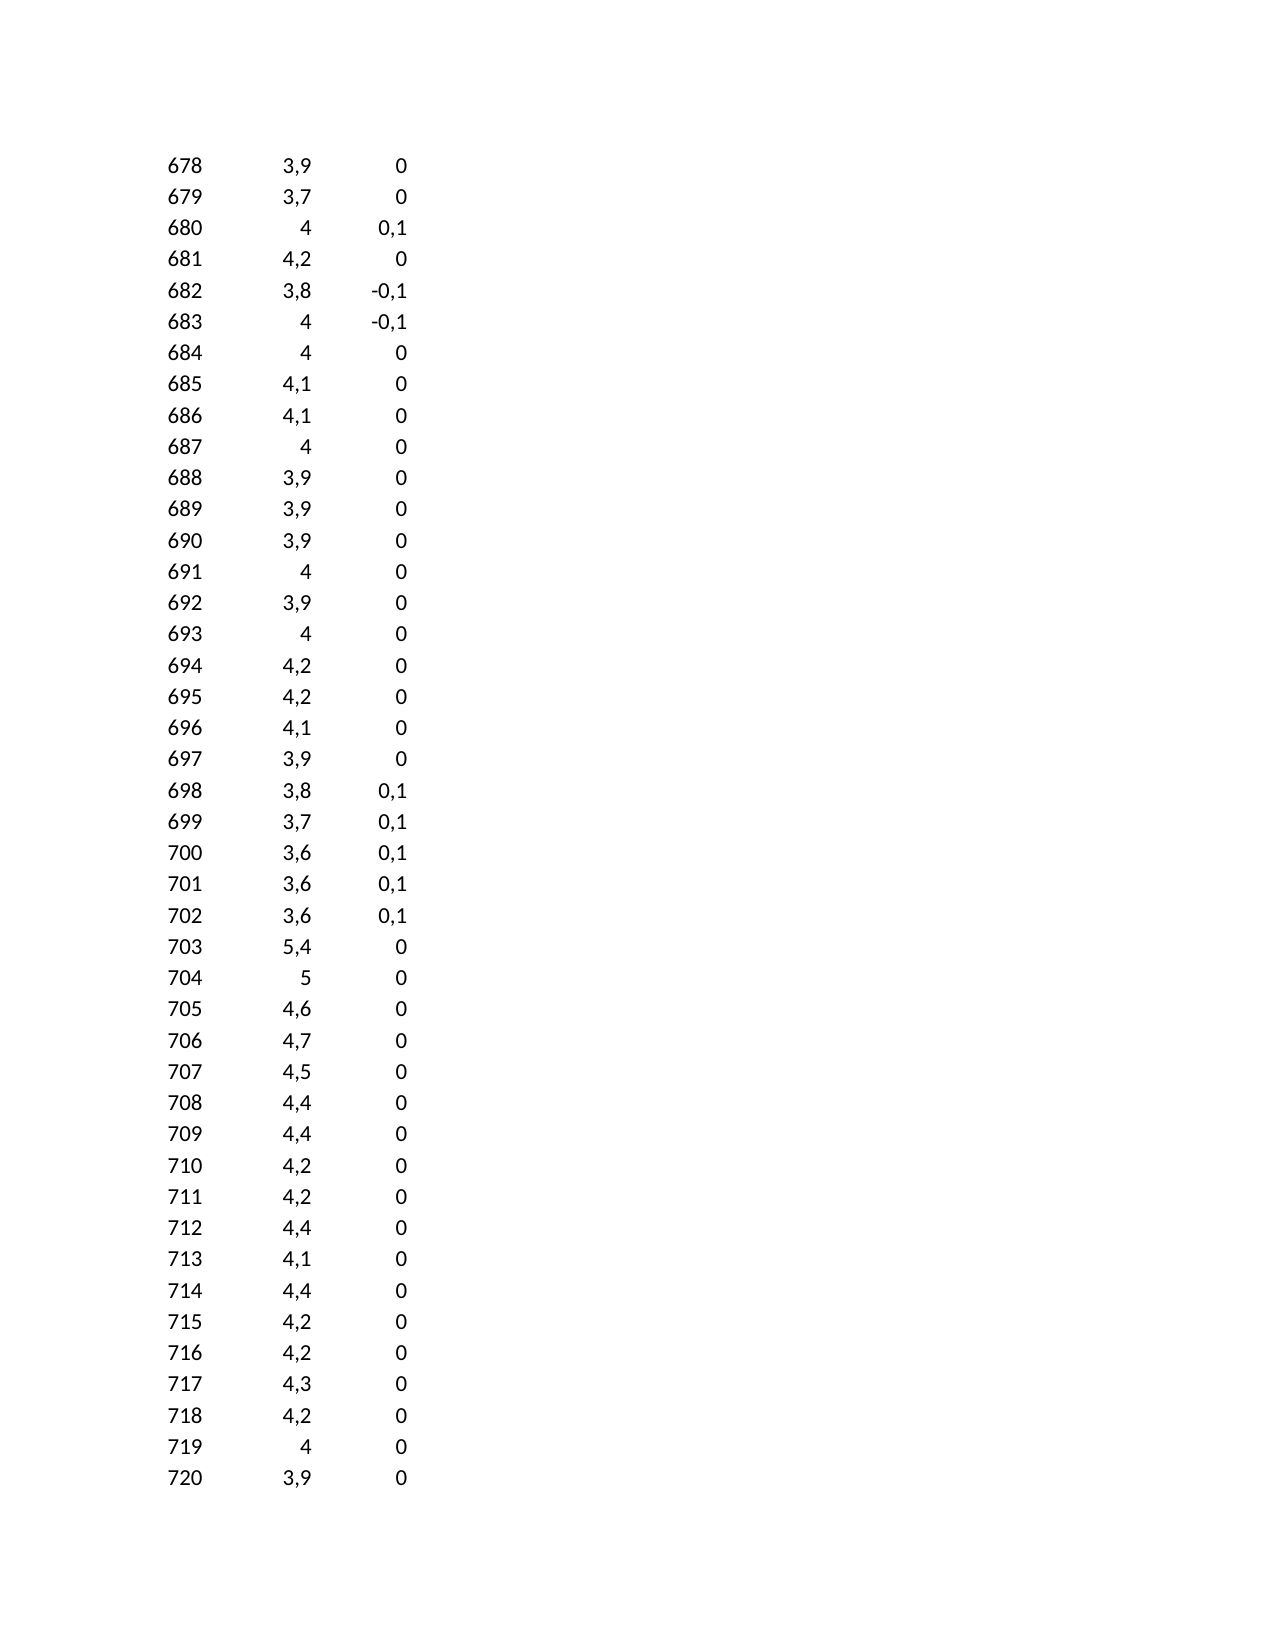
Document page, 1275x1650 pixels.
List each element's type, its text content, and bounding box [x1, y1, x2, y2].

table_cell 698 [118, 773, 213, 804]
table_cell 0 [323, 1116, 418, 1148]
table_cell 705 [118, 991, 213, 1023]
table_cell 0 [323, 1429, 418, 1460]
table_cell 0 [323, 710, 418, 741]
table_cell 0 [323, 179, 418, 210]
table_cell 0 [323, 148, 418, 179]
table_cell 3,9 [214, 491, 323, 523]
table_cell 702 [118, 898, 213, 929]
table_cell 689 [118, 491, 213, 523]
table_cell 3,8 [214, 773, 323, 804]
table_cell 0 [323, 1366, 418, 1398]
table_cell 0 [323, 1148, 418, 1179]
table_cell 0 [323, 1023, 418, 1054]
table_cell 683 [118, 304, 213, 335]
table_cell 713 [118, 1241, 213, 1273]
table_cell 0 [323, 523, 418, 554]
table_cell 693 [118, 616, 213, 648]
table_cell 712 [118, 1210, 213, 1241]
table_cell 700 [118, 835, 213, 866]
table_cell 4 [214, 210, 323, 241]
table_cell 0 [323, 679, 418, 710]
table_cell 4,2 [214, 648, 323, 679]
table_cell 0,1 [323, 773, 418, 804]
table_cell 0 [323, 241, 418, 273]
table_cell 688 [118, 460, 213, 491]
table_cell 0 [323, 1085, 418, 1116]
table_cell 0 [323, 960, 418, 991]
table_cell 697 [118, 741, 213, 773]
table_cell 0 [323, 554, 418, 585]
table_cell 0 [323, 1304, 418, 1335]
table_cell 0 [323, 1398, 418, 1429]
table_cell 709 [118, 1116, 213, 1148]
table_cell 4 [214, 304, 323, 335]
table_cell 4,2 [214, 1398, 323, 1429]
table_cell 3,6 [214, 835, 323, 866]
table_cell 4 [214, 554, 323, 585]
table_cell 0 [323, 335, 418, 366]
table_cell 703 [118, 929, 213, 960]
table_cell 0 [323, 1273, 418, 1304]
table_cell 4,7 [214, 1023, 323, 1054]
table_cell 4,2 [214, 1148, 323, 1179]
table_cell 3,9 [214, 523, 323, 554]
table_cell 678 [118, 148, 213, 179]
table_cell 4,1 [214, 398, 323, 429]
table_cell 3,6 [214, 898, 323, 929]
table_cell 0 [323, 398, 418, 429]
table_cell 4,1 [214, 366, 323, 398]
table_cell 695 [118, 679, 213, 710]
table_cell 4,2 [214, 1304, 323, 1335]
table_cell 4 [214, 429, 323, 460]
table_cell 696 [118, 710, 213, 741]
table_cell 3,9 [214, 585, 323, 616]
table_cell -0,1 [323, 273, 418, 304]
table_cell 708 [118, 1085, 213, 1116]
table_cell 687 [118, 429, 213, 460]
table_cell 0,1 [323, 866, 418, 898]
table_cell 0 [323, 648, 418, 679]
table_cell 3,7 [214, 179, 323, 210]
table_cell 685 [118, 366, 213, 398]
table_cell 3,9 [214, 148, 323, 179]
table_cell 706 [118, 1023, 213, 1054]
table_cell 4,4 [214, 1273, 323, 1304]
table_cell 0 [323, 460, 418, 491]
table_cell 0 [323, 929, 418, 960]
table_cell 0,1 [323, 835, 418, 866]
table_cell 720 [118, 1460, 213, 1491]
table_cell 4,2 [214, 679, 323, 710]
table_cell 4,1 [214, 1241, 323, 1273]
table_cell 704 [118, 960, 213, 991]
table_cell 0 [323, 1179, 418, 1210]
table_cell 0 [323, 1241, 418, 1273]
table_cell 0,1 [323, 898, 418, 929]
table_cell 0 [323, 1335, 418, 1366]
table_cell 711 [118, 1179, 213, 1210]
table_cell 715 [118, 1304, 213, 1335]
table_cell 4,1 [214, 710, 323, 741]
table_cell 690 [118, 523, 213, 554]
table_cell 717 [118, 1366, 213, 1398]
table_cell 0 [323, 616, 418, 648]
table_cell 4,2 [214, 1335, 323, 1366]
table_cell 679 [118, 179, 213, 210]
table_cell 3,8 [214, 273, 323, 304]
table_cell 4 [214, 616, 323, 648]
table_cell 4 [214, 1429, 323, 1460]
table_cell 719 [118, 1429, 213, 1460]
table_cell 681 [118, 241, 213, 273]
table_cell 4,4 [214, 1210, 323, 1241]
table_cell 5,4 [214, 929, 323, 960]
table_cell 0,1 [323, 210, 418, 241]
table_cell 5 [214, 960, 323, 991]
table_cell 684 [118, 335, 213, 366]
table_cell 0 [323, 741, 418, 773]
table_cell 4,6 [214, 991, 323, 1023]
table_cell 682 [118, 273, 213, 304]
table_cell 0 [323, 491, 418, 523]
table_cell -0,1 [323, 304, 418, 335]
table_cell 0 [323, 585, 418, 616]
table_cell 0 [323, 429, 418, 460]
table_cell 3,7 [214, 804, 323, 835]
table_cell 4 [214, 335, 323, 366]
table_cell 710 [118, 1148, 213, 1179]
table_cell 3,6 [214, 866, 323, 898]
table_cell 686 [118, 398, 213, 429]
table_cell 701 [118, 866, 213, 898]
table_cell 0 [323, 1054, 418, 1085]
table_cell 4,5 [214, 1054, 323, 1085]
table_cell 707 [118, 1054, 213, 1085]
table_cell 716 [118, 1335, 213, 1366]
table_cell 0,1 [323, 804, 418, 835]
table_cell 4,2 [214, 1179, 323, 1210]
table_cell 3,9 [214, 460, 323, 491]
table_cell 4,4 [214, 1116, 323, 1148]
table_cell 4,4 [214, 1085, 323, 1116]
table_cell 0 [323, 366, 418, 398]
table_cell 0 [323, 1460, 418, 1491]
table_cell 3,9 [214, 741, 323, 773]
table_cell 694 [118, 648, 213, 679]
table_cell 4,2 [214, 241, 323, 273]
table_cell 692 [118, 585, 213, 616]
table_cell 714 [118, 1273, 213, 1304]
table_cell 0 [323, 991, 418, 1023]
table_cell 680 [118, 210, 213, 241]
table_cell 699 [118, 804, 213, 835]
table_cell 718 [118, 1398, 213, 1429]
table_cell 4,3 [214, 1366, 323, 1398]
table_cell 3,9 [214, 1460, 323, 1491]
table_cell 0 [323, 1210, 418, 1241]
table_cell 691 [118, 554, 213, 585]
